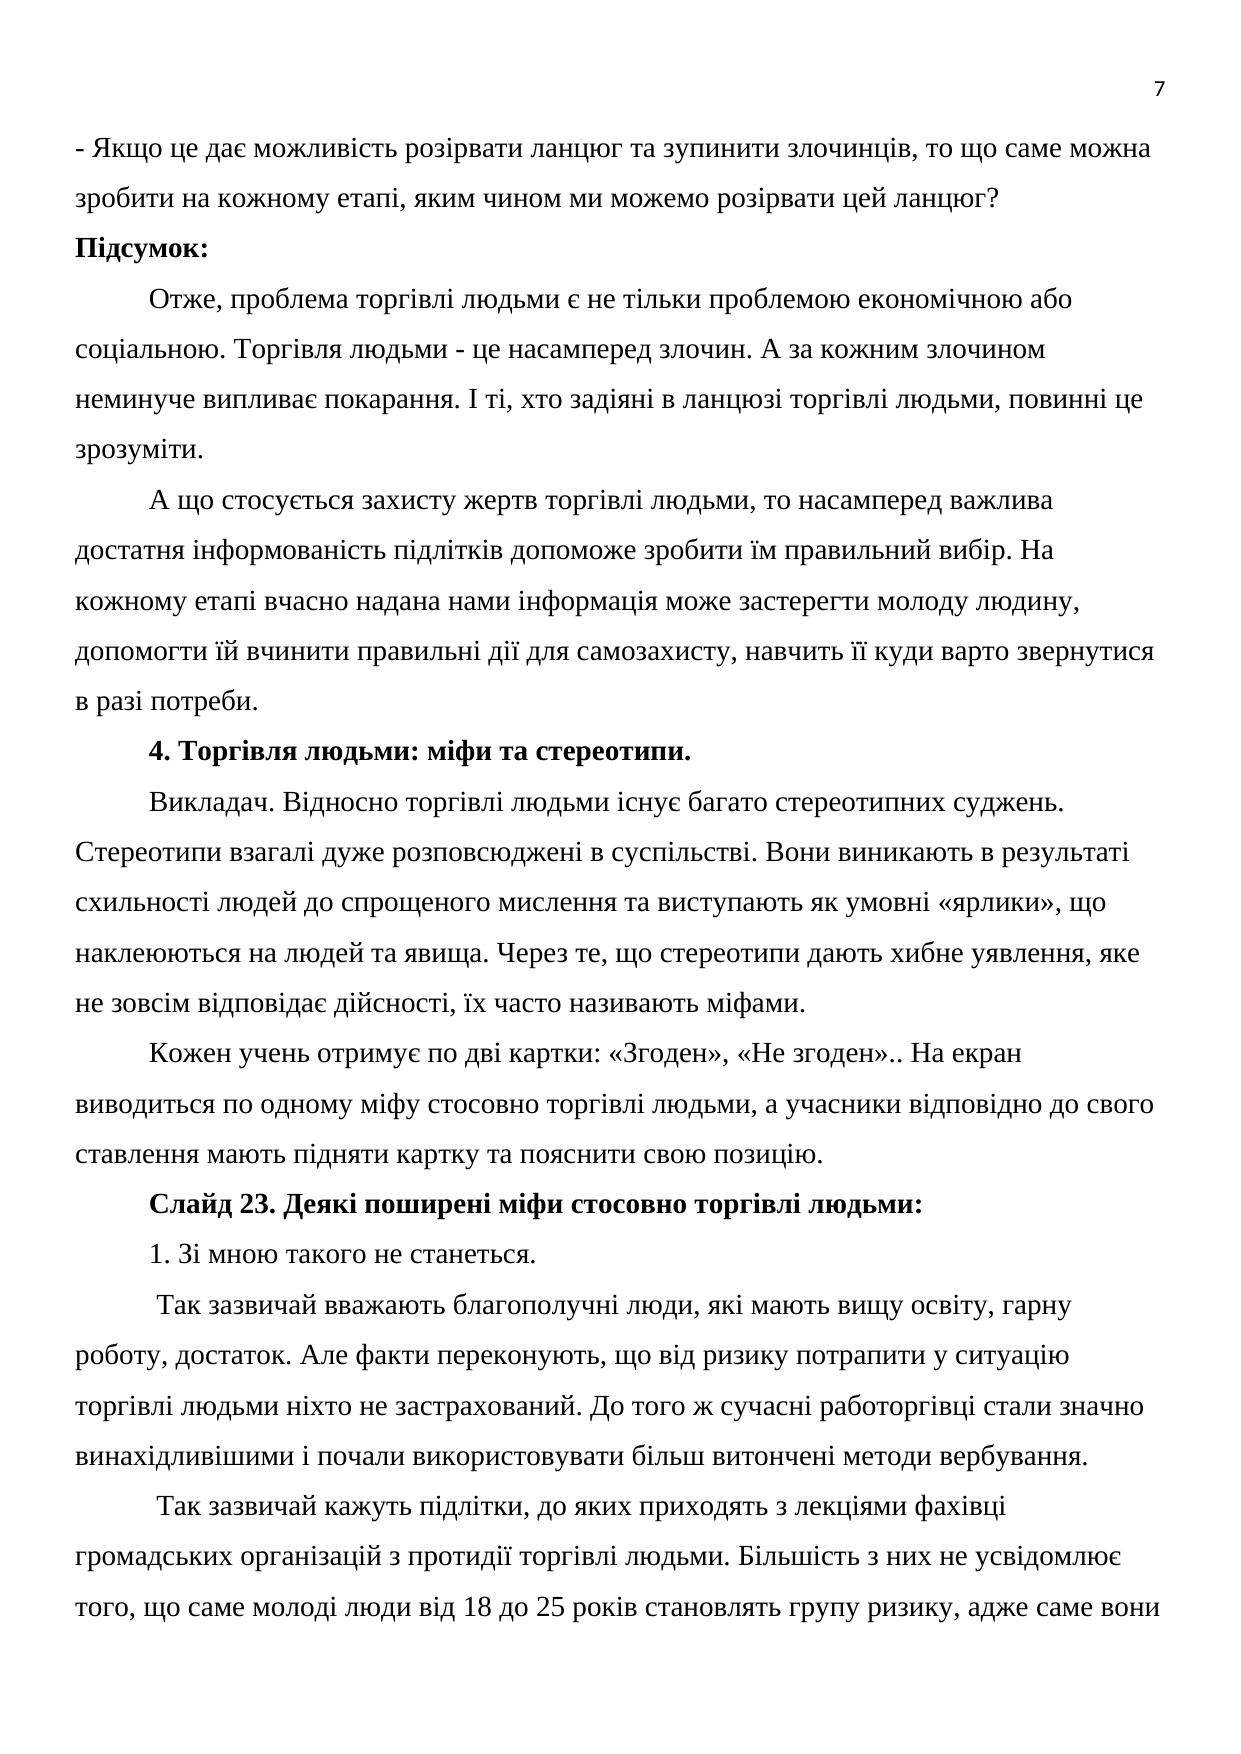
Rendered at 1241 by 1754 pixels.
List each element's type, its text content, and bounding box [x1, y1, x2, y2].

text Отже, проблема торгівлі людьми є не тільки проблемою економічною або соціальною. Торгівля людьми - це насамперед злочин. А за кожним злочином неминуче випливає покарання. І ті, хто задіяні в ланцюзі торгівлі людьми, повинні це зрозуміти. [75, 281, 1165, 465]
text 1. Зі мною такого не станеться. [75, 1237, 1165, 1270]
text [75, 1488, 1165, 1622]
text - Якщо це дає можливість розірвати ланцюг та зупинити злочинців, то що саме можна зробити на кожному етапі, яким чином ми можемо розірвати цей ланцюг? [75, 130, 1165, 214]
text 4. Торгівля людьми: міфи та стереотипи. [75, 733, 1165, 767]
text А що стосується захисту жертв торгівлі людьми, то насамперед важлива достатня інформованість підлітків допоможе зробити їм правильний вибір. На кожному етапі вчасно надана нами інформація може застерегти молоду людину, допомогти їй вчинити правильні дії для самозахисту, навчить її куди варто звернутися в разі потреби. [75, 482, 1165, 717]
text Кожен учень отримує по дві картки: «Згоден», «Не згоден».. На екран виводиться по одному міфу стосовно торгівлі людьми, а учасники відповідно до свого ставлення мають підняти картку та пояснити свою позицію. [75, 1035, 1165, 1169]
text Викладач. Відносно торгівлі людьми існує багато стереотипних суджень. Стереотипи взагалі дуже розповсюджені в суспільстві. Вони виникають в результаті схильності людей до спрощеного мислення та виступають як умовні «ярлики», що наклеюються на людей та явища. Через те, що стереотипи дають хибне уявлення, яке не зовсім відповідає дійсності, їх часто називають міфами. [75, 784, 1165, 1019]
text Так зазвичай вважають благополучні люди, які мають вищу освіту, гарну роботу, достаток. Але факти переконують, що від ризику потрапити у ситуацію торгівлі людьми ніхто не застрахований. До того ж сучасні работоргівці стали значно винахідливішими і почали використовувати більш витончені методи вербування. [75, 1287, 1165, 1471]
text Підсумок: [75, 230, 1165, 264]
text Слайд 23. Деякі поширені міфи стосовно торгівлі людьми: [75, 1186, 1165, 1220]
